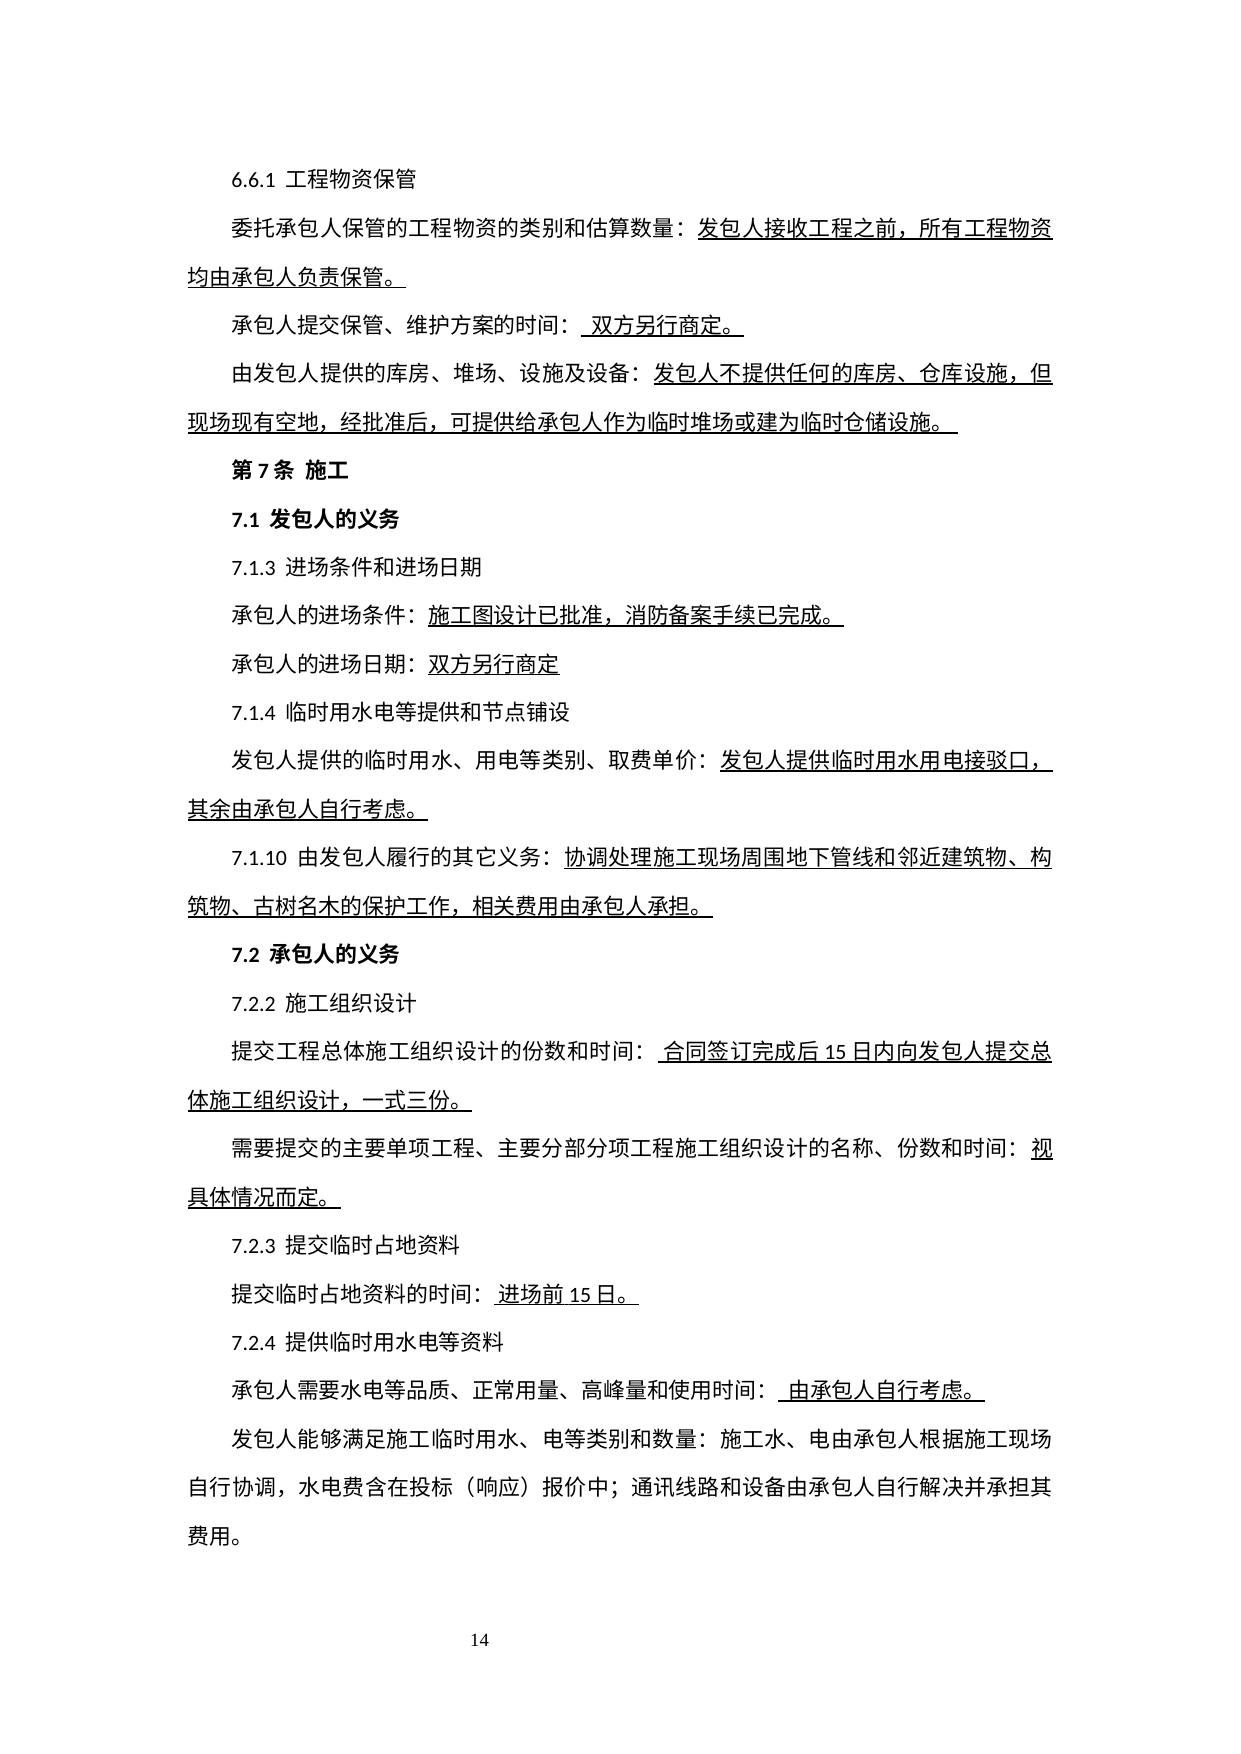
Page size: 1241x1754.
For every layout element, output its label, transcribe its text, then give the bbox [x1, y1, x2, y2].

text 承包人的进场日期：双方另行商定 [187, 646, 1053, 679]
text 7.2.4 提供临时用水电等资料 [187, 1324, 1053, 1357]
text 6.6.1 工程物资保管 [187, 162, 1053, 194]
text 7.1.4 临时用水电等提供和节点铺设 [187, 694, 1053, 727]
text 承包人需要水电等品质、正常用量、高峰量和使用时间： 由承包人自行考虑。 [187, 1373, 1053, 1405]
text 7.1 发包人的义务 [187, 501, 1053, 534]
text 承包人提交保管、维护方案的时间： 双方另行商定。 [187, 307, 1053, 340]
text 发包人提供的临时用水、用电等类别、取费单价：发包人提供临时用水用电接驳口，其余由承包人自行考虑。 [187, 743, 1053, 824]
text 委托承包人保管的工程物资的类别和估算数量：发包人接收工程之前，所有工程物资均由承包人负责保管。 [187, 210, 1053, 292]
text 发包人能够满足施工临时用水、电等类别和数量：施工水、电由承包人根据施工现场自行协调，水电费含在投标（响应）报价中；通讯线路和设备由承包人自行解决并承担其费用。 [187, 1421, 1053, 1551]
text 7.2.3 提交临时占地资料 [187, 1228, 1053, 1260]
text 提交工程总体施工组织设计的份数和时间： 合同签订完成后15日内向发包人提交总体施工组织设计，一式三份。 [187, 1034, 1053, 1115]
text 提交临时占地资料的时间： 进场前15日。 [187, 1276, 1053, 1309]
text 第7条 施工 [187, 453, 1053, 485]
text 需要提交的主要单项工程、主要分部分项工程施工组织设计的名称、份数和时间：视具体情况而定。 [187, 1131, 1053, 1212]
text 7.1.10 由发包人履行的其它义务：协调处理施工现场周围地下管线和邻近建筑物、构筑物、古树名木的保护工作，相关费用由承包人承担。 [187, 840, 1053, 921]
text 由发包人提供的库房、堆场、设施及设备：发包人不提供任何的库房、仓库设施，但现场现有空地，经批准后，可提供给承包人作为临时堆场或建为临时仓储设施。 [187, 356, 1053, 437]
text 7.1.3 进场条件和进场日期 [187, 549, 1053, 582]
text 承包人的进场条件：施工图设计已批准，消防备案手续已完成。 [187, 598, 1053, 630]
text 7.2 承包人的义务 [187, 937, 1053, 969]
text 7.2.2 施工组织设计 [187, 985, 1053, 1018]
